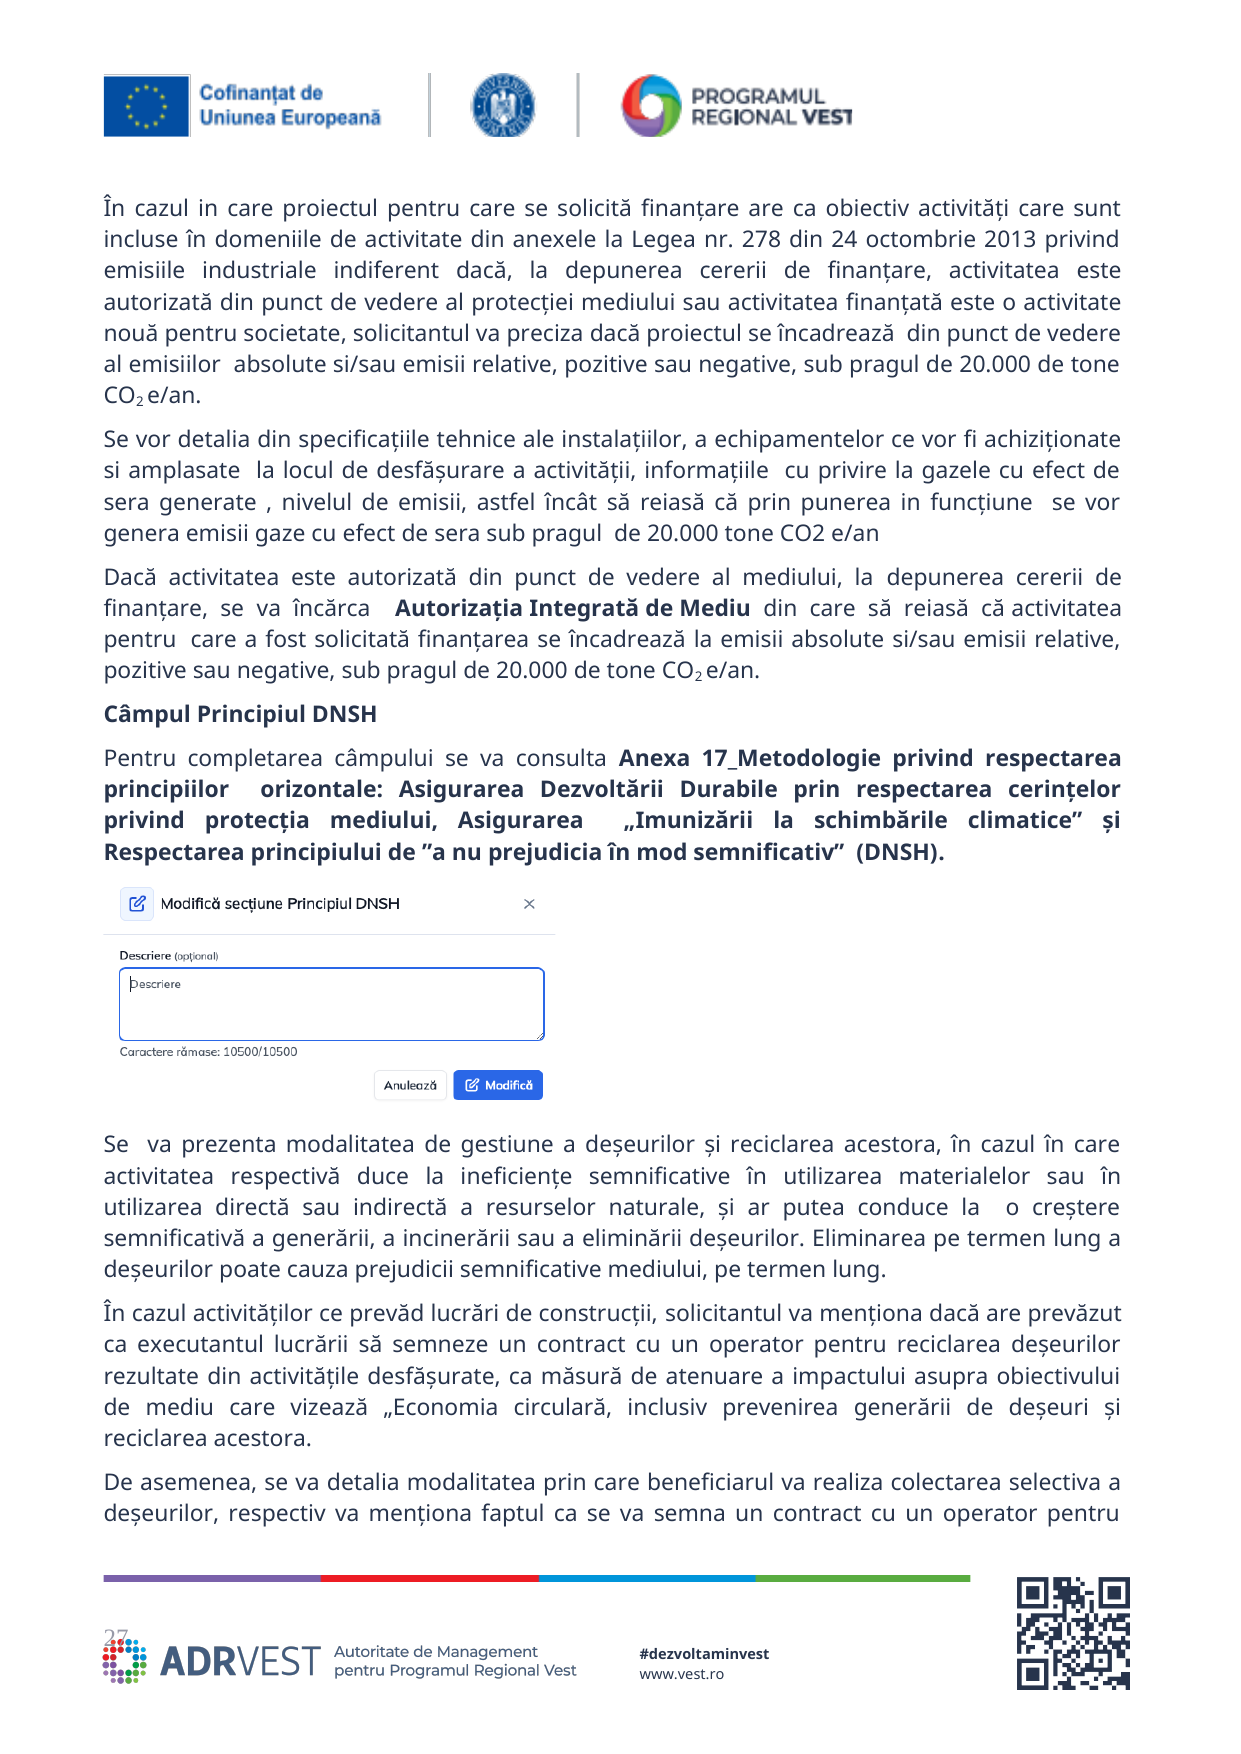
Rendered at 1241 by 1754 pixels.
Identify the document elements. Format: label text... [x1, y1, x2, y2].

text Câmpul Principiul DNSH [103, 698, 1122, 729]
text În cazul in care proiectul pentru care se solicită finanțare are ca obiectiv activități care sunt incluse în domeniile de activitate din anexele la Legea nr. 278 din 24 octombrie 2013 privind emisiile industriale indiferent dacă, la depunerea cererii de finanțare, activitatea este autorizată din punct de vedere al protecției mediului sau activitatea finanțată este o activitate nouă pentru societate, solicitantul va preciza dacă proiectul se încadrează din punct de vedere al emisiilor absolute si/sau emisii relative, pozitive sau negative, sub pragul de 20.000 de tone CO2 e/an. [103, 192, 1122, 411]
text În cazul activităților ce prevăd lucrări de construcții, solicitantul va menționa dacă are prevăzut ca executantul lucrării să semneze un contract cu un operator pentru reciclarea deșeurilor rezultate din activitățile desfășurate, ca măsură de atenuare a impactului asupra obiectivului de mediu care vizează „Economia circulară, inclusiv prevenirea generării de deșeuri și reciclarea acestora. [103, 1297, 1122, 1453]
text Pentru completarea câmpului se va consulta Anexa 17_Metodologie privind respectarea principiilor orizontale: Asigurarea Dezvoltării Durabile prin respectarea cerințelor privind protecția mediului, Asigurarea „Imunizării la schimbările climatice” și Respectarea principiului de ”a nu prejudicia în mod semnificativ” (DNSH). [103, 742, 1122, 867]
picture [1008, 1568, 1139, 1699]
text Dacă activitatea este autorizată din punct de vedere al mediului, la depunerea cererii de finanțare, se va încărca Autorizația Integrată de Mediu din care să reiasă că activitatea pentru care a fost solicitată finanțarea se încadrează la emisii absolute si/sau emisii relative, pozitive sau negative, sub pragul de 20.000 de tone CO2 e/an. [103, 561, 1122, 686]
picture [93, 1636, 582, 1687]
text Se va prezenta modalitatea de gestiune a deșeurilor și reciclarea acestora, în cazul în care activitatea respectivă duce la ineficiențe semnificative în utilizarea materialelor sau în utilizarea directă sau indirectă a resurselor naturale, și ar putea conduce la o creștere semnificativă a generării, a incinerării sau a eliminării deșeurilor. Eliminarea pe termen lung a deșeurilor poate cauza prejudicii semnificative mediului, pe termen lung. [103, 1128, 1122, 1285]
text Se vor detalia din specificațiile tehnice ale instalațiilor, a echipamentelor ce vor fi achiziționate si amplasate la locul de desfășurare a activității, informațiile cu privire la gazele cu efect de sera generate , nivelul de emisii, astfel încât să reiasă că prin punerea in funcțiune se vor genera emisii gaze cu efect de sera sub pragul de 20.000 tone CO2 e/an [103, 423, 1122, 548]
picture [103, 879, 556, 1116]
